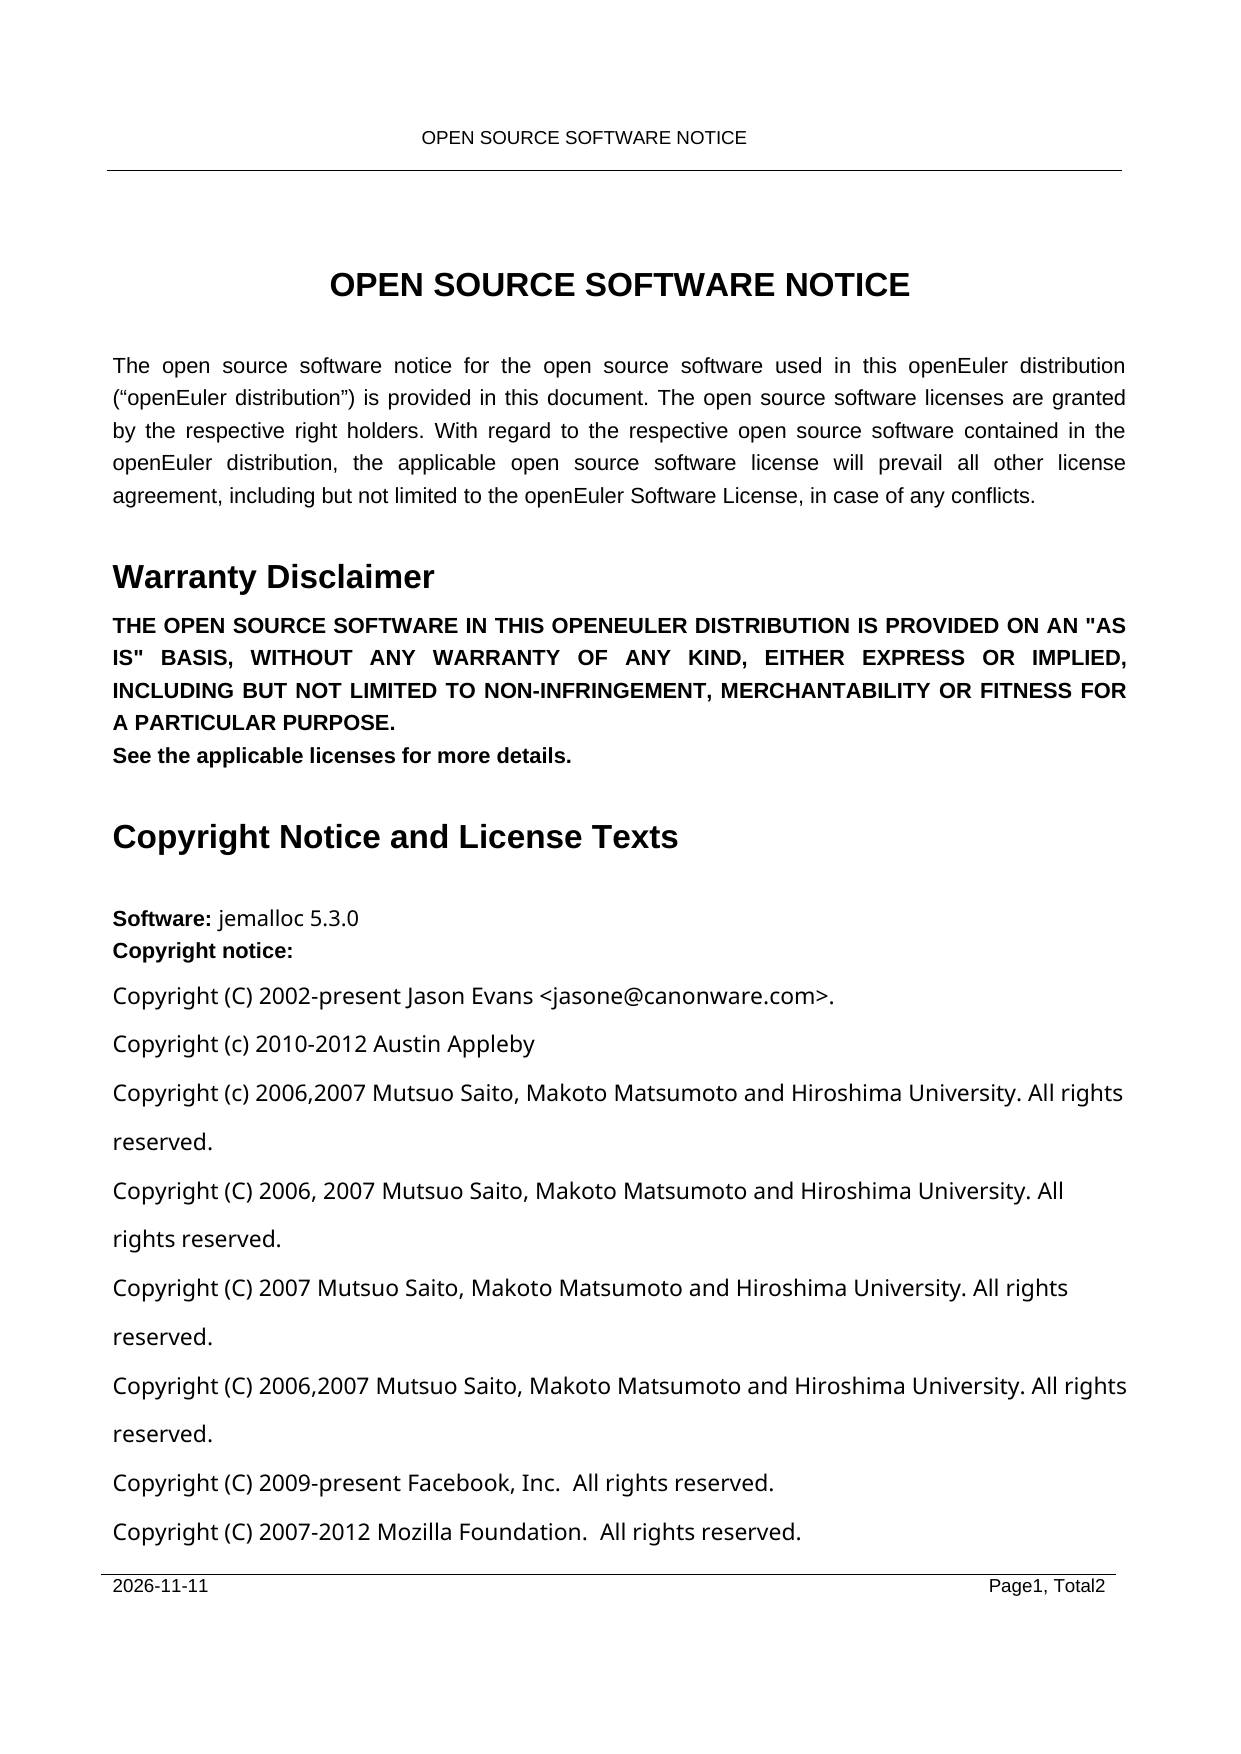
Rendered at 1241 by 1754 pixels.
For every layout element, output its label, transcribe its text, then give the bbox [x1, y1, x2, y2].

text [112, 979, 1128, 1548]
text Warranty Disclaimer [112, 544, 1128, 609]
text Copyright notice: [112, 934, 1128, 966]
text OPEN SOURCE SOFTWARE NOTICE [112, 251, 1128, 316]
text Copyright Notice and License Texts [112, 804, 1128, 869]
text The open source software notice for the open source software used in this openEuler distribution (“openEuler distribution”) is provided in this document. The open source software licenses are granted by the respective right holders. With regard to the respective open source software contained in the openEuler distribution, the applicable open source software license will prevail all other license agreement, including but not limited to the openEuler Software License, in case of any conflicts. [112, 349, 1128, 511]
text Software: jemalloc 5.3.0 [112, 901, 1128, 934]
text THE OPEN SOURCE SOFTWARE IN THIS OPENEULER DISTRIBUTION IS PROVIDED ON AN "AS IS" BASIS, WITHOUT ANY WARRANTY OF ANY KIND, EITHER EXPRESS OR IMPLIED, INCLUDING BUT NOT LIMITED TO NON-INFRINGEMENT, MERCHANTABILITY OR FITNESS FOR A PARTICULAR PURPOSE. See the applicable licenses for more details. [112, 609, 1128, 771]
